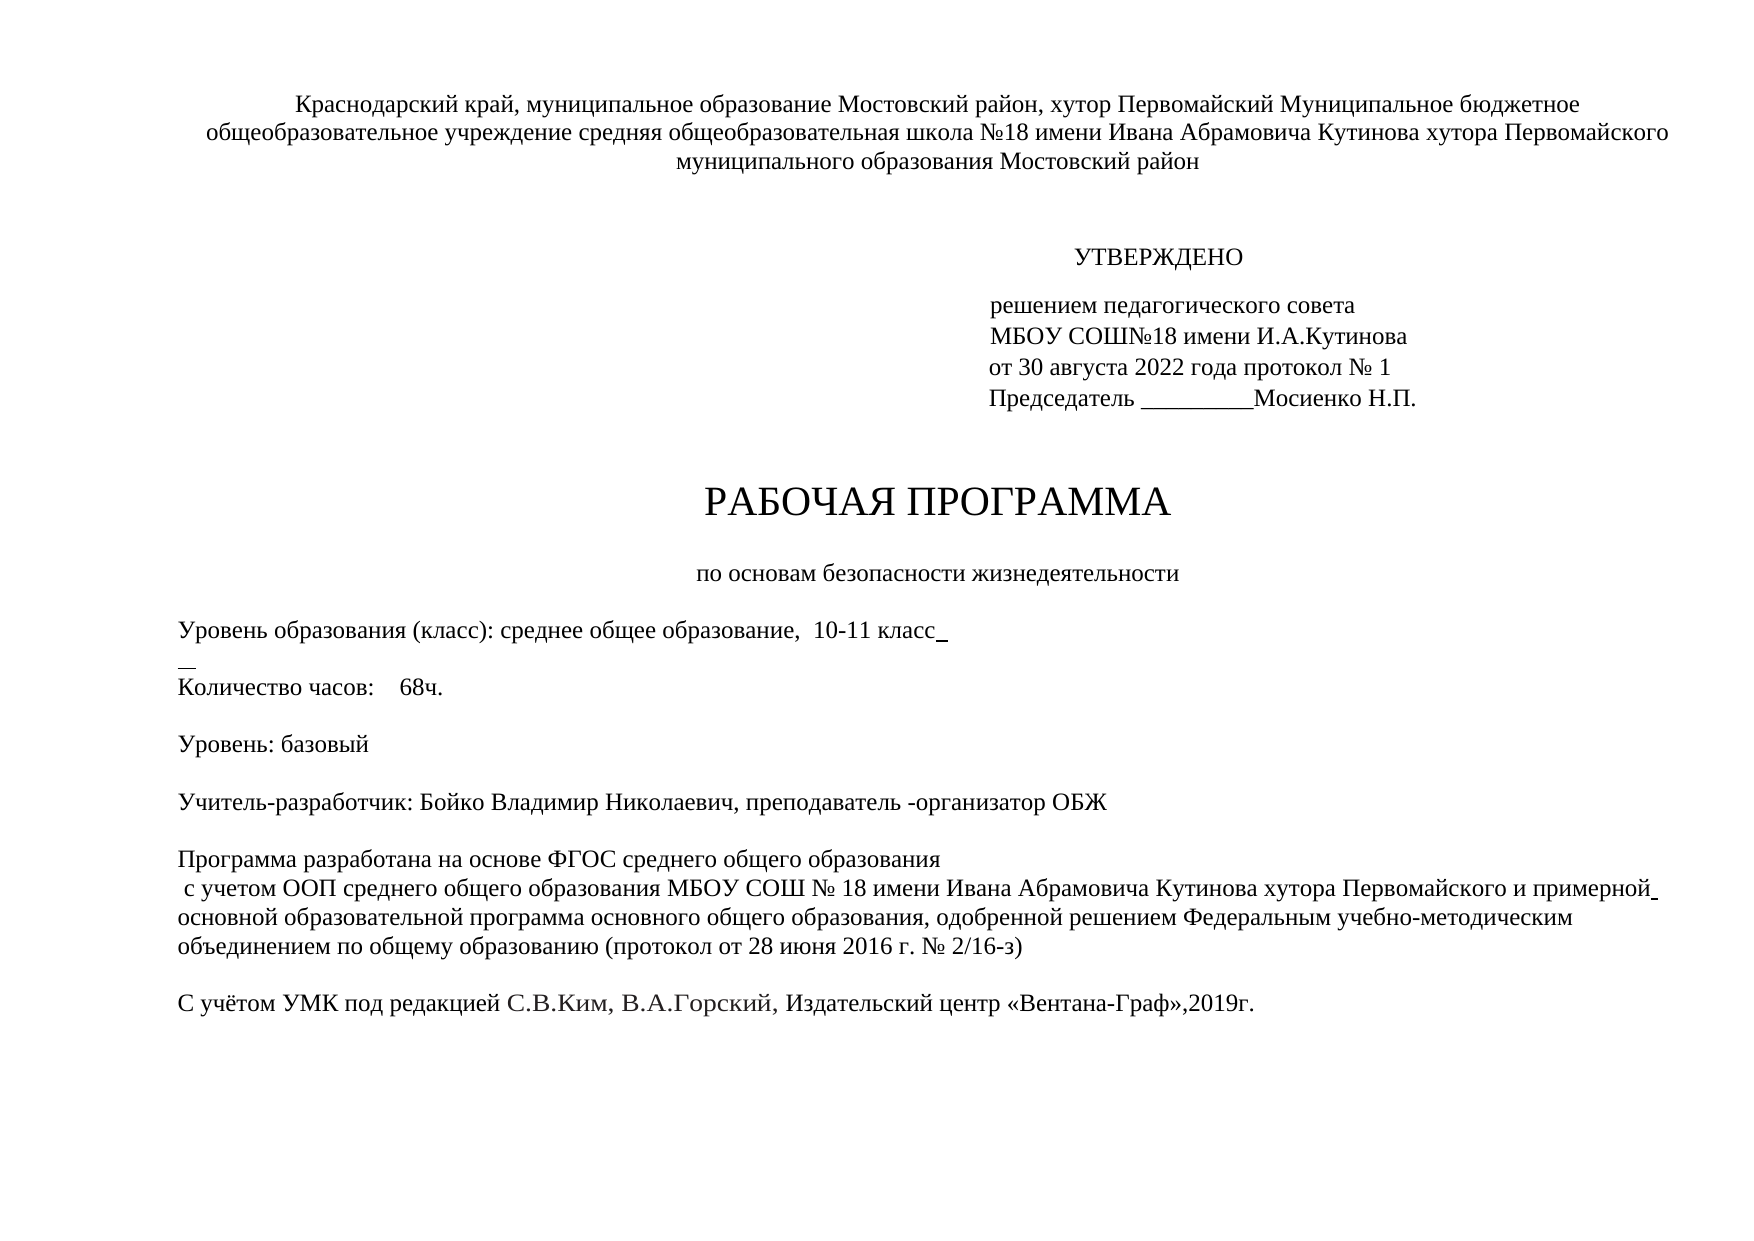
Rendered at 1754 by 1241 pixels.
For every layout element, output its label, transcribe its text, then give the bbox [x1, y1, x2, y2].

text Программа разработана на основе ФГОС среднего общего образования [177, 844, 1698, 873]
text решением педагогического совета [177, 290, 1698, 318]
text Количество часов: 68ч. [177, 672, 1698, 701]
text муниципального образования Мостовский район [177, 146, 1698, 175]
text по основам безопасности жизнедеятельности [177, 558, 1698, 586]
text РАБОЧАЯ ПРОГРАММА [177, 476, 1698, 524]
text Уровень образования (класс): среднее общее образование, 10-11 класс [177, 615, 1698, 644]
text Учитель-разработчик: Бойко Владимир Николаевич, преподаватель -организатор ОБЖ [177, 787, 1698, 816]
text МБОУ СОШ№18 имени И.А.Кутинова [177, 321, 1698, 349]
text Краснодарский край, муниципальное образование Мостовский район, хутор Первомайский Муниципальное бюджетное общеобразовательное учреждение средняя общеобразовательная школа №18 имени Ивана Абрамовича Кутинова хутора Первомайского [177, 89, 1698, 146]
text Председатель _________Мосиенко Н.П. [988, 383, 1698, 412]
text от 30 августа 2022 года протокол № 1 [915, 352, 1698, 381]
text Уровень: базовый [177, 729, 1698, 758]
text с учетом ООП среднего общего образования МБОУ СОШ № 18 имени Ивана Абрамовича Кутинова хутора Первомайского и примерной основной образовательной программа основного общего образования, одобренной решением Федеральным учебно-методическим объединением по общему образованию (протокол от 28 июня 2016 г. № 2/16-з) [177, 873, 1698, 959]
text УТВЕРЖДЕНО [738, 242, 1698, 271]
text С учётом УМК под редакцией С.В.Ким, В.А.Горский, Издательский центр «Вентана-Граф»,2019г. [177, 988, 1698, 1017]
